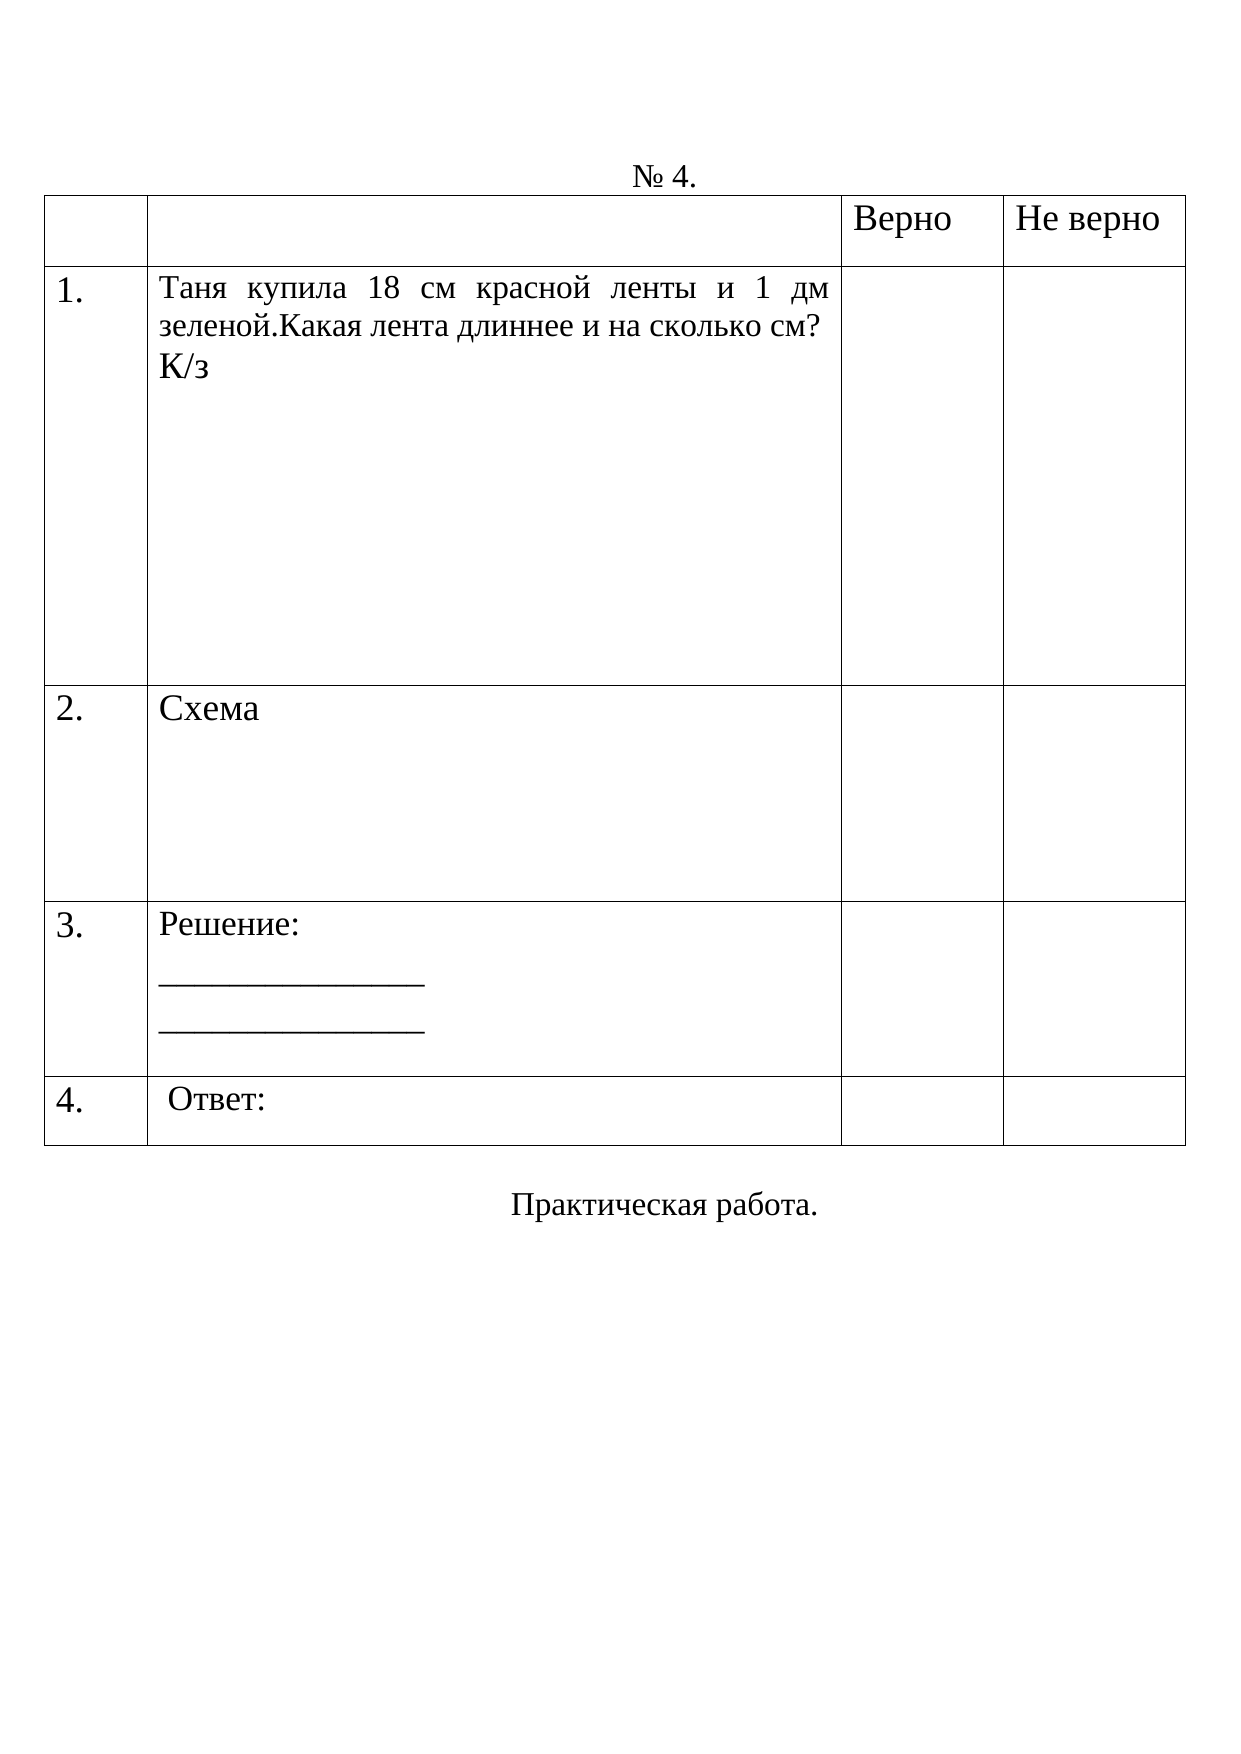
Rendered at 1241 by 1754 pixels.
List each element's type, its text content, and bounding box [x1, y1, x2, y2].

table_cell [842, 902, 1003, 1076]
table_header [45, 196, 147, 266]
table_cell [1004, 902, 1185, 1076]
table_cell 3. [45, 902, 147, 1076]
table_cell [1004, 267, 1185, 684]
table_header Не верно [1004, 196, 1185, 266]
table_cell Решение: _______________ _______________ [148, 902, 841, 1076]
table_cell 2. [45, 686, 147, 901]
table_cell Таня купила 18 см красной ленты и 1 дм зеленой.Какая лента длиннее и на сколько см? К/з [148, 267, 841, 684]
table_cell [1004, 1077, 1185, 1145]
table_cell Ответ: [148, 1077, 841, 1145]
table_header [148, 196, 841, 266]
table_cell [842, 1077, 1003, 1145]
table_cell [1004, 686, 1185, 901]
table_cell [842, 267, 1003, 684]
table_cell [842, 686, 1003, 901]
table_cell 4. [45, 1077, 147, 1145]
table_cell 1. [45, 267, 147, 684]
table_header Верно [842, 196, 1003, 266]
text Практическая работа. [177, 1184, 1152, 1222]
table_cell Схема [148, 686, 841, 901]
text № 4. [177, 156, 1152, 195]
